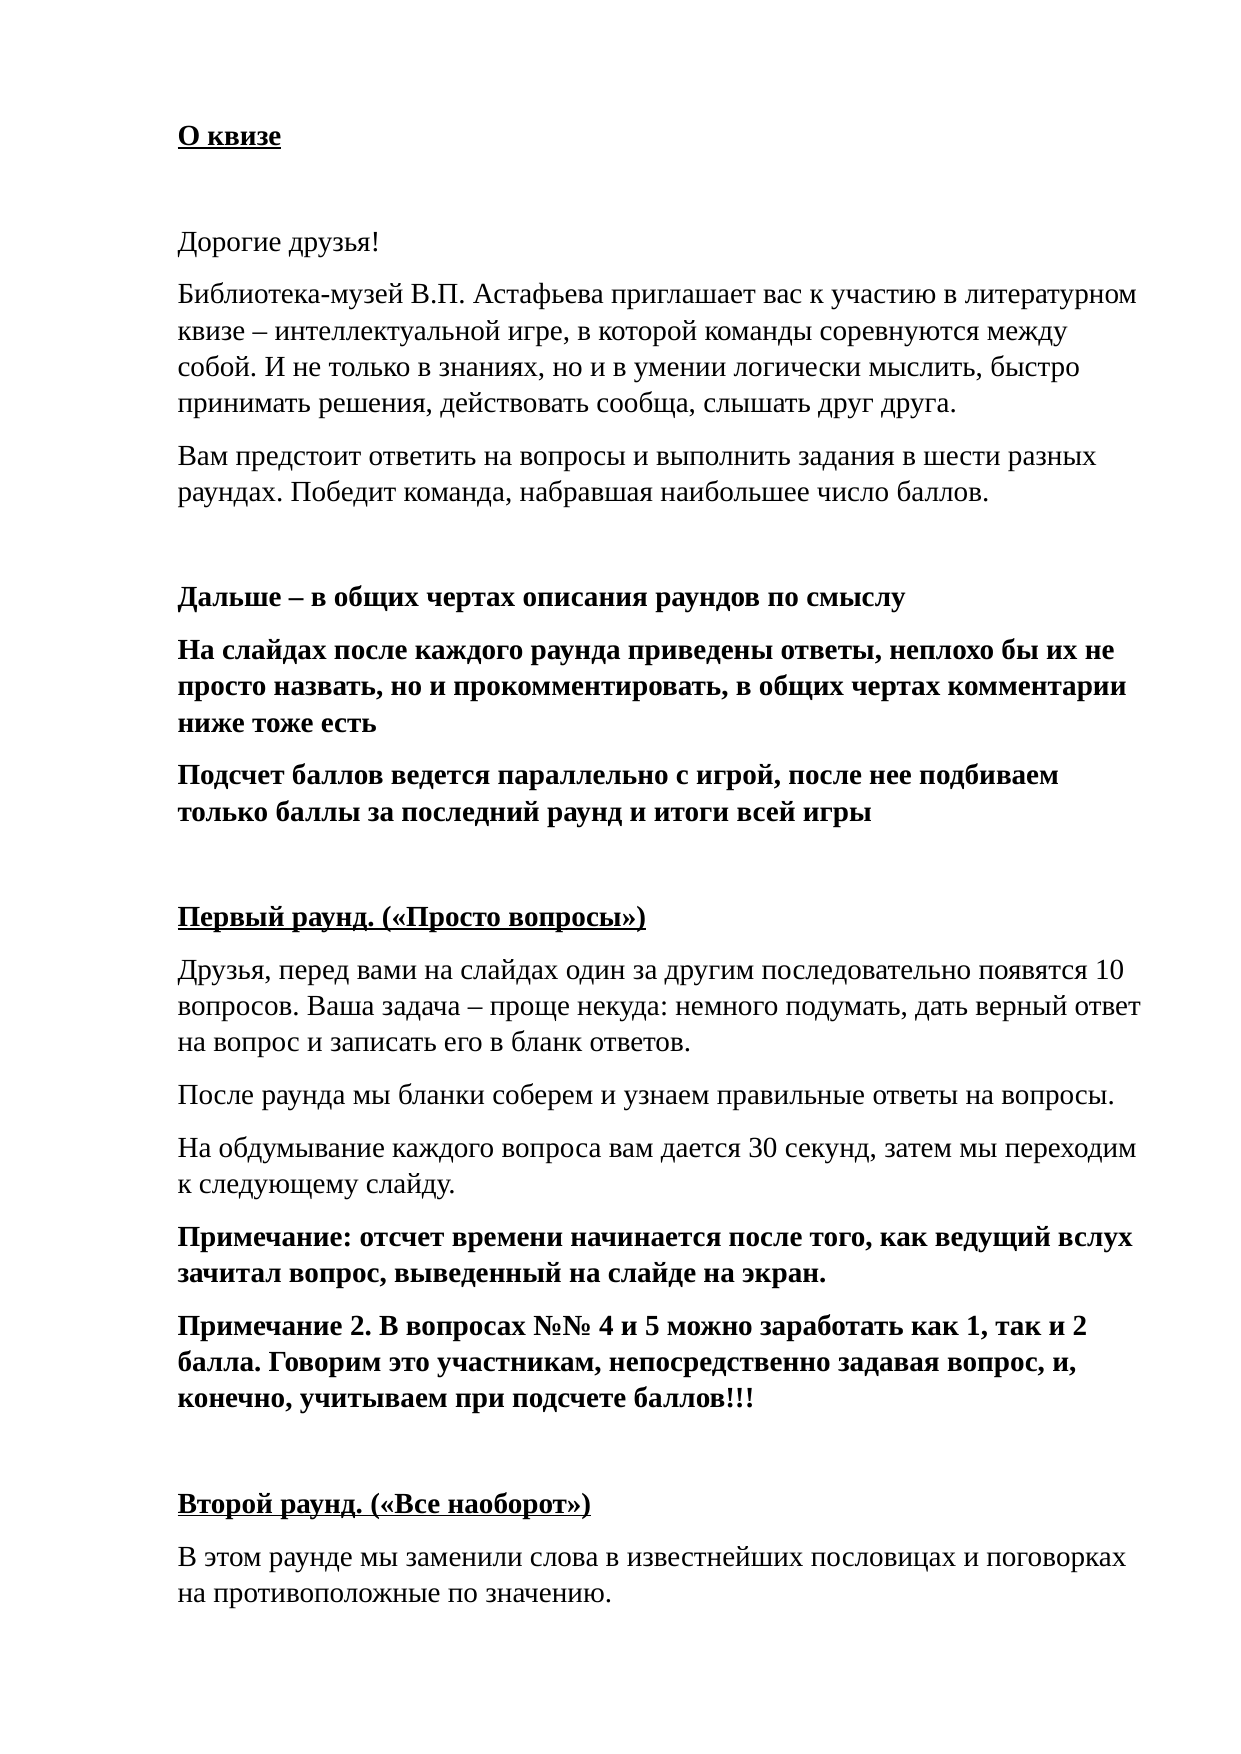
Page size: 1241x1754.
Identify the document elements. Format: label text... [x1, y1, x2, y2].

text Примечание: отсчет времени начинается после того, как ведущий вслух зачитал вопрос, выведенный на слайде на экран. [177, 1219, 1152, 1289]
text В этом раунде мы заменили слова в известнейших пословицах и поговорках на противоположные по значению. [177, 1539, 1152, 1608]
text Библиотека-музей В.П. Астафьева приглашает вас к участию в литературном квизе – интеллектуальной игре, в которой команды соревнуются между собой. И не только в знаниях, но и в умении логически мыслить, быстро принимать решения, действовать сообща, слышать друг друга. [177, 277, 1152, 418]
text О квизе [177, 118, 1152, 152]
text Первый раунд. («Просто вопросы») [177, 899, 1152, 933]
text На обдумывание каждого вопроса вам дается 30 секунд, затем мы переходим к следующему слайду. [177, 1130, 1152, 1200]
text После раунда мы бланки соберем и узнаем правильные ответы на вопросы. [177, 1077, 1152, 1111]
text Второй раунд. («Все наоборот») [177, 1486, 1152, 1519]
text Примечание 2. В вопросах №№ 4 и 5 можно заработать как 1, так и 2 балла. Говорим это участникам, непосредственно задавая вопрос, и, конечно, учитываем при подсчете баллов!!! [177, 1308, 1152, 1414]
text Подсчет баллов ведется параллельно с игрой, после нее подбиваем только баллы за последний раунд и итоги всей игры [177, 757, 1152, 827]
text Дальше – в общих чертах описания раундов по смыслу [177, 579, 1152, 613]
text Вам предстоит ответить на вопросы и выполнить задания в шести разных раундах. Победит команда, набравшая наибольшее число баллов. [177, 438, 1152, 507]
text Дорогие друзья! [177, 224, 1152, 257]
text Друзья, перед вами на слайдах один за другим последовательно появятся 10 вопросов. Ваша задача – проще некуда: немного подумать, дать верный ответ на вопрос и записать его в бланк ответов. [177, 952, 1152, 1058]
text На слайдах после каждого раунда приведены ответы, неплохо бы их не просто назвать, но и прокомментировать, в общих чертах комментарии ниже тоже есть [177, 632, 1152, 738]
